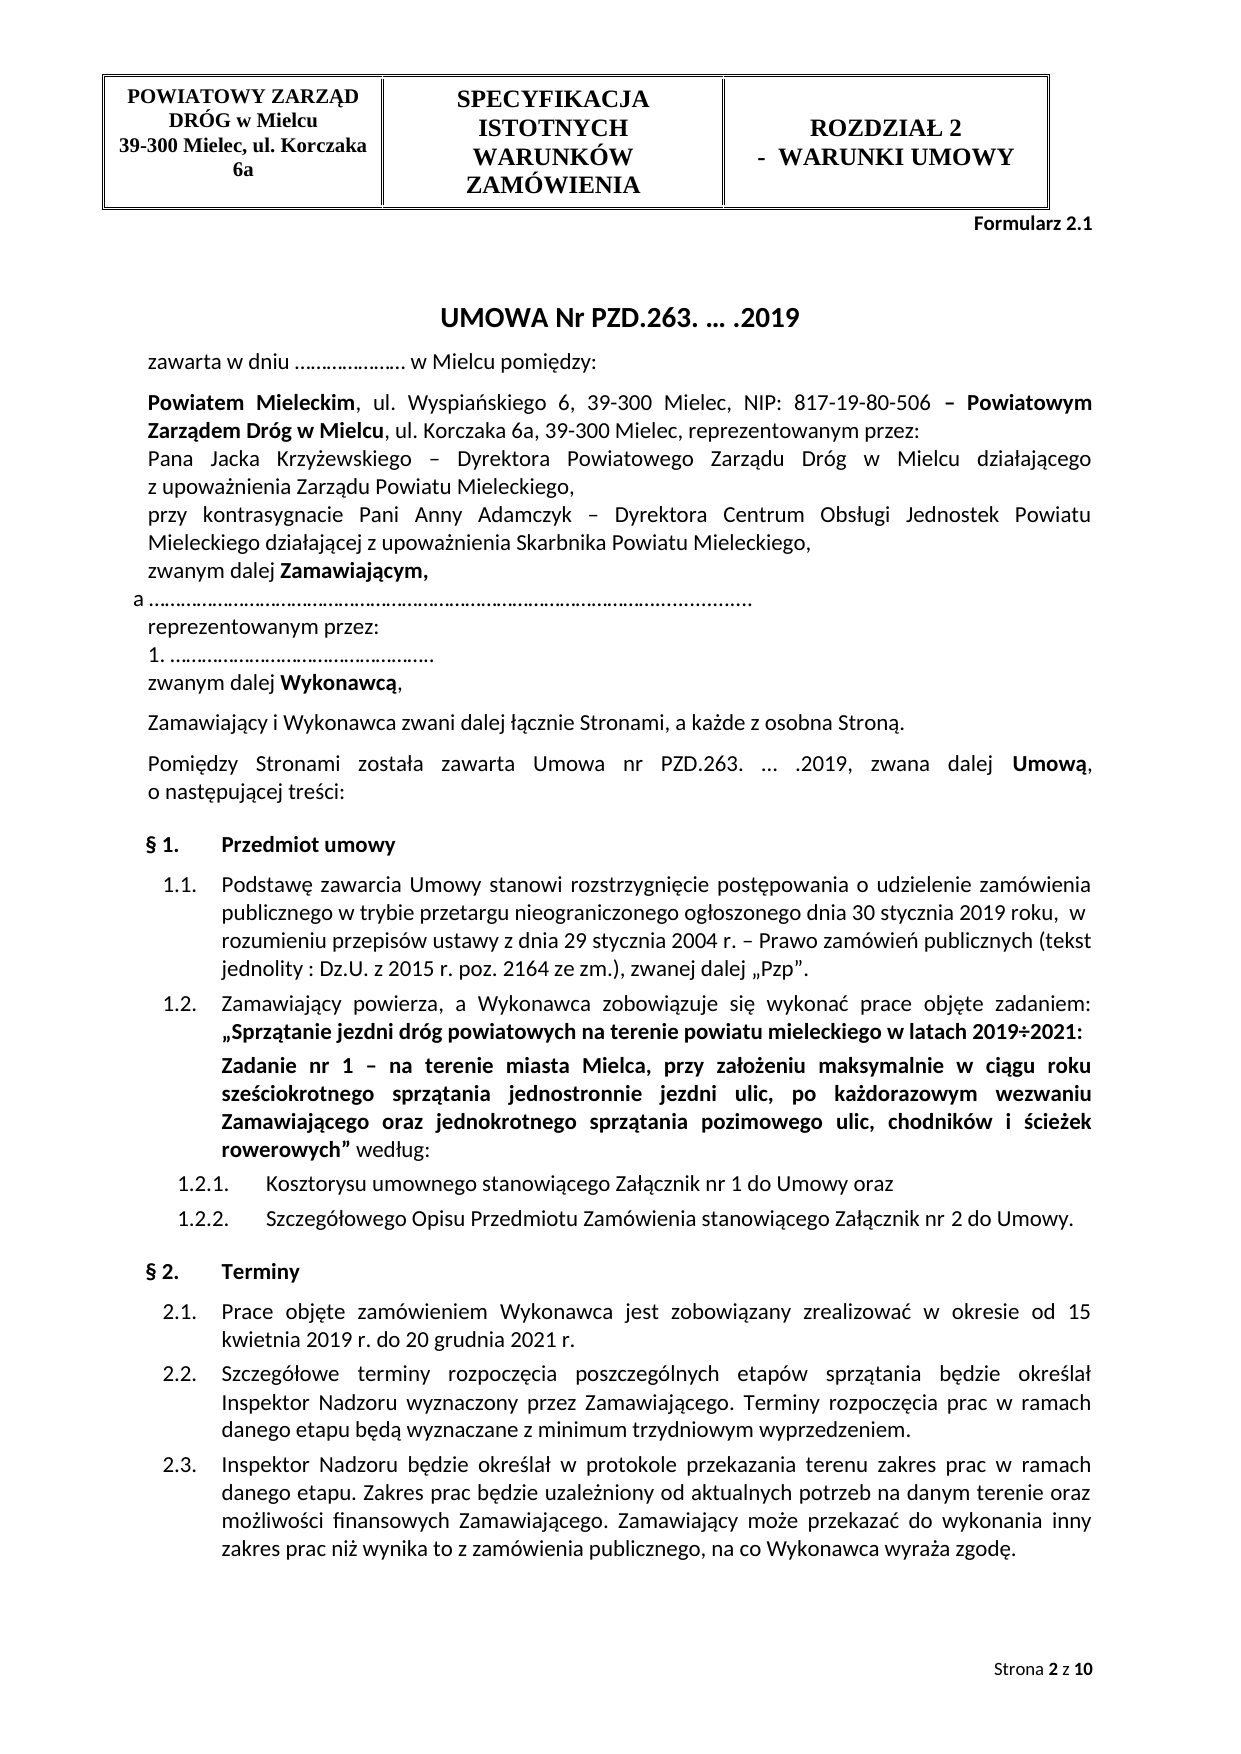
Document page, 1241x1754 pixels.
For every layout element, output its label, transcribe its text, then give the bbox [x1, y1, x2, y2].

text reprezentowanym przez: [148, 612, 1093, 640]
text a ……………………………………………………………………………………................. [133, 584, 1093, 612]
subtitle Przedmiot umowy [162, 830, 1093, 858]
text zwanym dalej Wykonawcą, [148, 668, 1093, 696]
subtitle Inspektor Nadzoru będzie określał w protokole przekazania terenu zakres prac w ramach danego etapu. Zakres prac będzie uzależniony od aktualnych potrzeb na danym terenie oraz możliwości finansowych Zamawiającego. Zamawiający może przekazać do wykonania inny zakres prac niż wynika to z zamówienia publicznego, na co Wykonawca wyraża zgodę. [162, 1450, 1093, 1562]
subtitle Zamawiający powierza, a Wykonawca zobowiązuje się wykonać prace objęte zadaniem: „Sprzątanie jezdni dróg powiatowych na terenie powiatu mieleckiego w latach 2019÷2021: [162, 989, 1093, 1045]
subtitle Kosztorysu umownego stanowiącego Załącznik nr 1 do Umowy oraz [177, 1169, 1093, 1197]
text Zamawiający i Wykonawca zwani dalej łącznie Stronami, a każde z osobna Stroną. [148, 708, 1093, 736]
text Pomiędzy Stronami została zawarta Umowa nr PZD.263. … .2019, zwana dalej Umową, o następującej treści: [148, 749, 1093, 805]
subtitle Podstawę zawarcia Umowy stanowi rozstrzygnięcie postępowania o udzielenie zamówienia publicznego w trybie przetargu nieograniczonego ogłoszonego dnia 30 stycznia 2019 roku, w rozumieniu przepisów ustawy z dnia 29 stycznia 2004 r. – Prawo zamówień publicznych (tekst jednolity : Dz.U. z 2015 r. poz. 2164 ze zm.), zwanej dalej „Pzp”. [162, 871, 1093, 983]
title UMOWA Nr PZD.263. … .2019 [148, 299, 1093, 335]
text 1. ………………………………………….. [148, 640, 1093, 668]
subtitle Szczegółowego Opisu Przedmiotu Zamówienia stanowiącego Załącznik nr 2 do Umowy. [177, 1204, 1093, 1232]
text przy kontrasygnacie Pani Anny Adamczyk – Dyrektora Centrum Obsługi Jednostek Powiatu Mieleckiego działającej z upoważnienia Skarbnika Powiatu Mieleckiego, [148, 500, 1093, 556]
text zawarta w dniu ………………… w Mielcu pomiędzy: [148, 347, 1093, 375]
text Powiatem Mieleckim, ul. Wyspiańskiego 6, 39-300 Mielec, NIP: 817-19-80-506 – Powiatowym Zarządem Dróg w Mielcu, ul. Korczaka 6a, 39-300 Mielec, reprezentowanym przez: [148, 388, 1093, 444]
subtitle Terminy [162, 1257, 1093, 1285]
text Pana Jacka Krzyżewskiego – Dyrektora Powiatowego Zarządu Dróg w Mielcu działającego z upoważnienia Zarządu Powiatu Mieleckiego, [148, 444, 1093, 500]
subtitle Zadanie nr 1 – na terenie miasta Mielca, przy założeniu maksymalnie w ciągu roku sześciokrotnego sprzątania jednostronnie jezdni ulic, po każdorazowym wezwaniu Zamawiającego oraz jednokrotnego sprzątania pozimowego ulic, chodników i ścieżek rowerowych” według: [221, 1051, 1093, 1163]
subtitle Szczegółowe terminy rozpoczęcia poszczególnych etapów sprzątania będzie określał Inspektor Nadzoru wyznaczony przez Zamawiającego. Terminy rozpoczęcia prac w ramach danego etapu będą wyznaczane z minimum trzydniowym wyprzedzeniem. [162, 1359, 1093, 1444]
text zwanym dalej Zamawiającym, [148, 556, 1093, 584]
subtitle Prace objęte zamówieniem Wykonawca jest zobowiązany zrealizować w okresie od 15 kwietnia 2019 r. do 20 grudnia 2021 r. [162, 1297, 1093, 1353]
